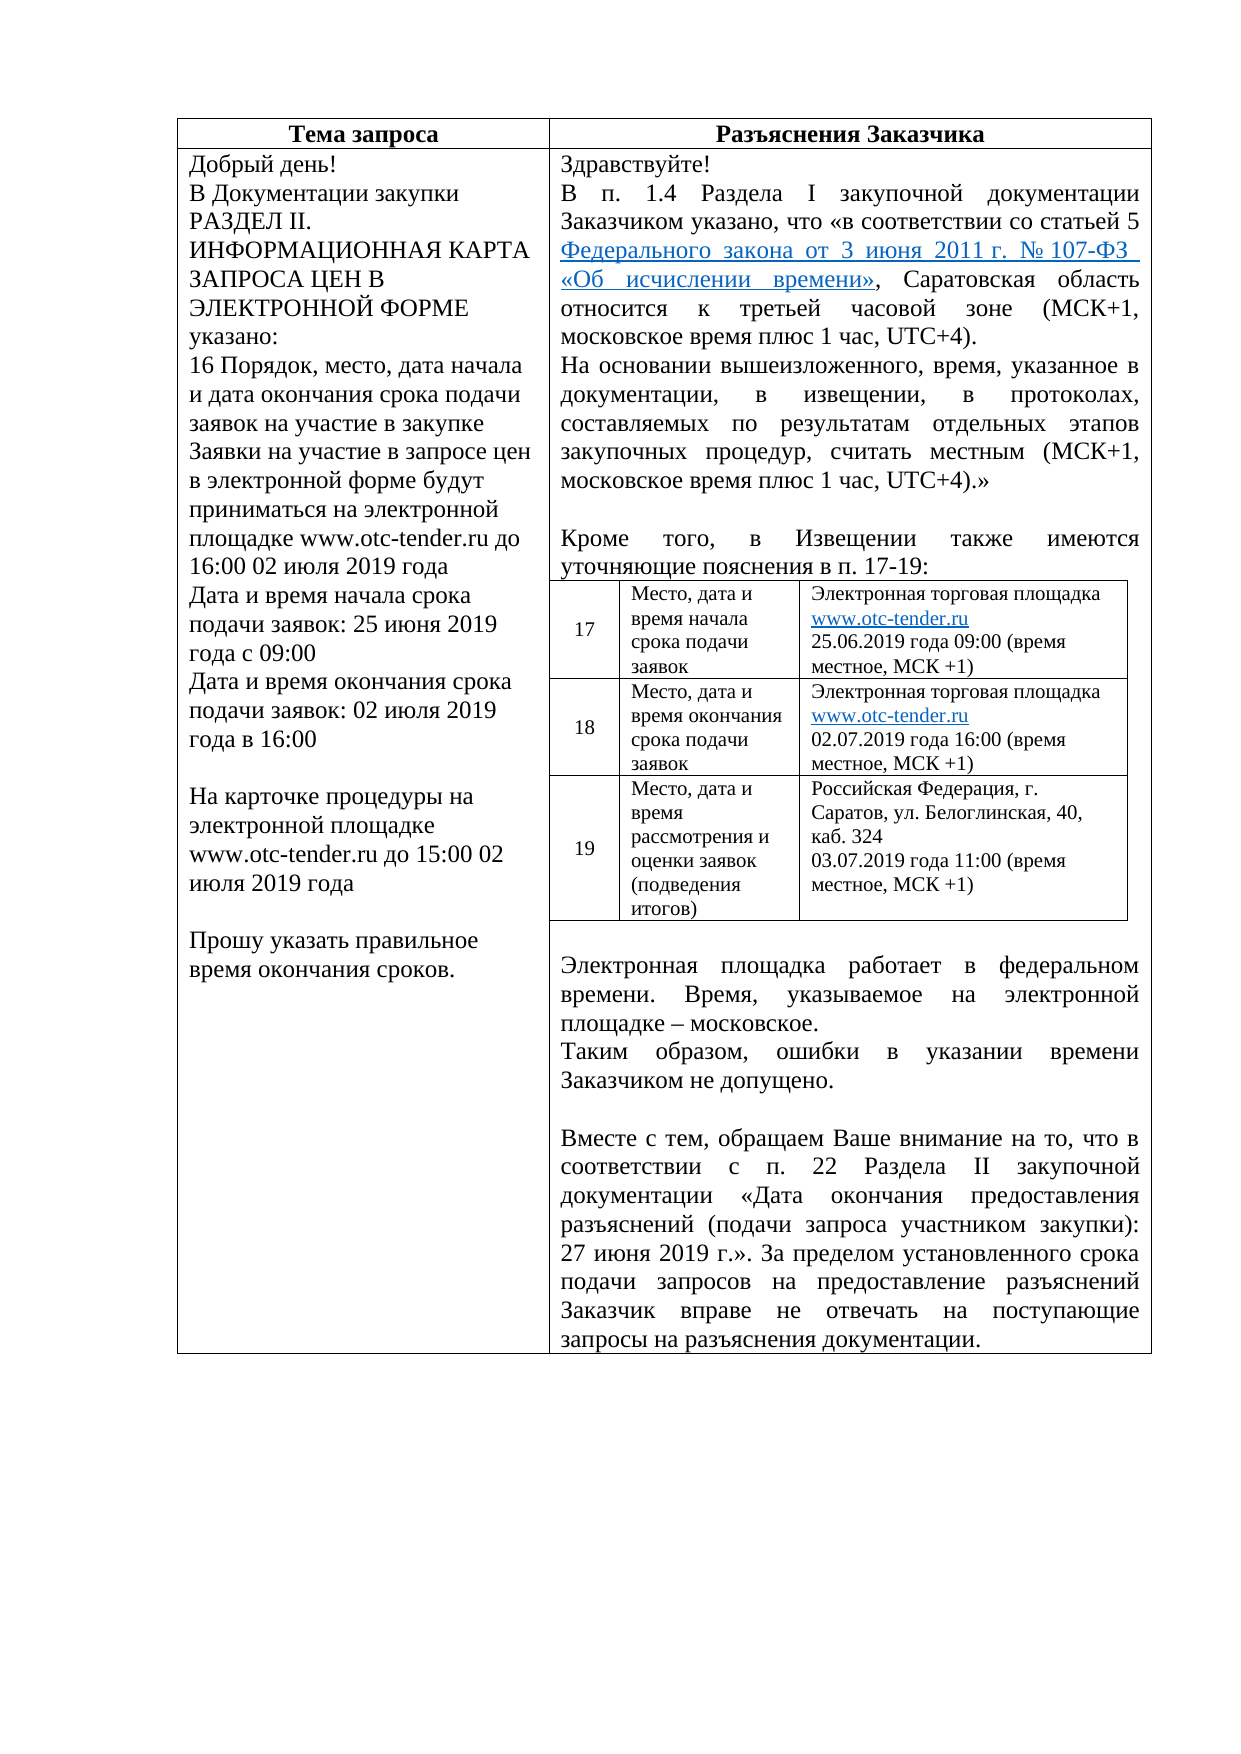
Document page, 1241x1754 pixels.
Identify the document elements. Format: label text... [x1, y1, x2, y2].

table_header Разъяснения Заказчика [550, 119, 1151, 148]
table_cell Здравствуйте! В п. 1.4 Раздела I закупочной документации Заказчиком указано, что «в соответствии со статьей 5 Федерального закона от 3 июня 2011 г. № 107-ФЗ «Об исчислении времени», Саратовская область относится к третьей часовой зоне (МСК+1, московское время плюс 1 час, UTC+4). На основании вышеизложенного, время, указанное в документации, в извещении, в протоколах, составляемых по результатам отдельных этапов закупочных процедур, считать местным (МСК+1, московское время плюс 1 час, UTC+4).» Кроме того, в Извещении также имеются уточняющие пояснения в п. 17-19: Электронная площадка работает в федеральном времени. Время, указываемое на электронной площадке – московское. Таким образом, ошибки в указании времени Заказчиком не допущено. Вместе с тем, обращаем Ваше внимание на то, что в соответствии с п. 22 Раздела II закупочной документации «Дата окончания предоставления разъяснений (подачи запроса участником закупки): 27 июня 2019 г.». За пределом установленного срока подачи запросов на предоставление разъяснений Заказчик вправе не отвечать на поступающие запросы на разъяснения документации. [550, 149, 1151, 1353]
table_header Тема запроса [178, 119, 549, 148]
table_cell Добрый день! В Документации закупки РАЗДЕЛ II. ИНФОРМАЦИОННАЯ КАРТА ЗАПРОСА ЦЕН В ЭЛЕКТРОННОЙ ФОРМЕ указано: 16 Порядок, место, дата начала и дата окончания срока подачи заявок на участие в закупке Заявки на участие в запросе цен в электронной форме будут приниматься на электронной площадке www.otc-tender.ru до 16:00 02 июля 2019 года Дата и время начала срока подачи заявок: 25 июня 2019 года с 09:00 Дата и время окончания срока подачи заявок: 02 июля 2019 года в 16:00 На карточке процедуры на электронной площадке www.otc-tender.ru до 15:00 02 июля 2019 года Прошу указать правильное время окончания сроков. [178, 149, 549, 1353]
